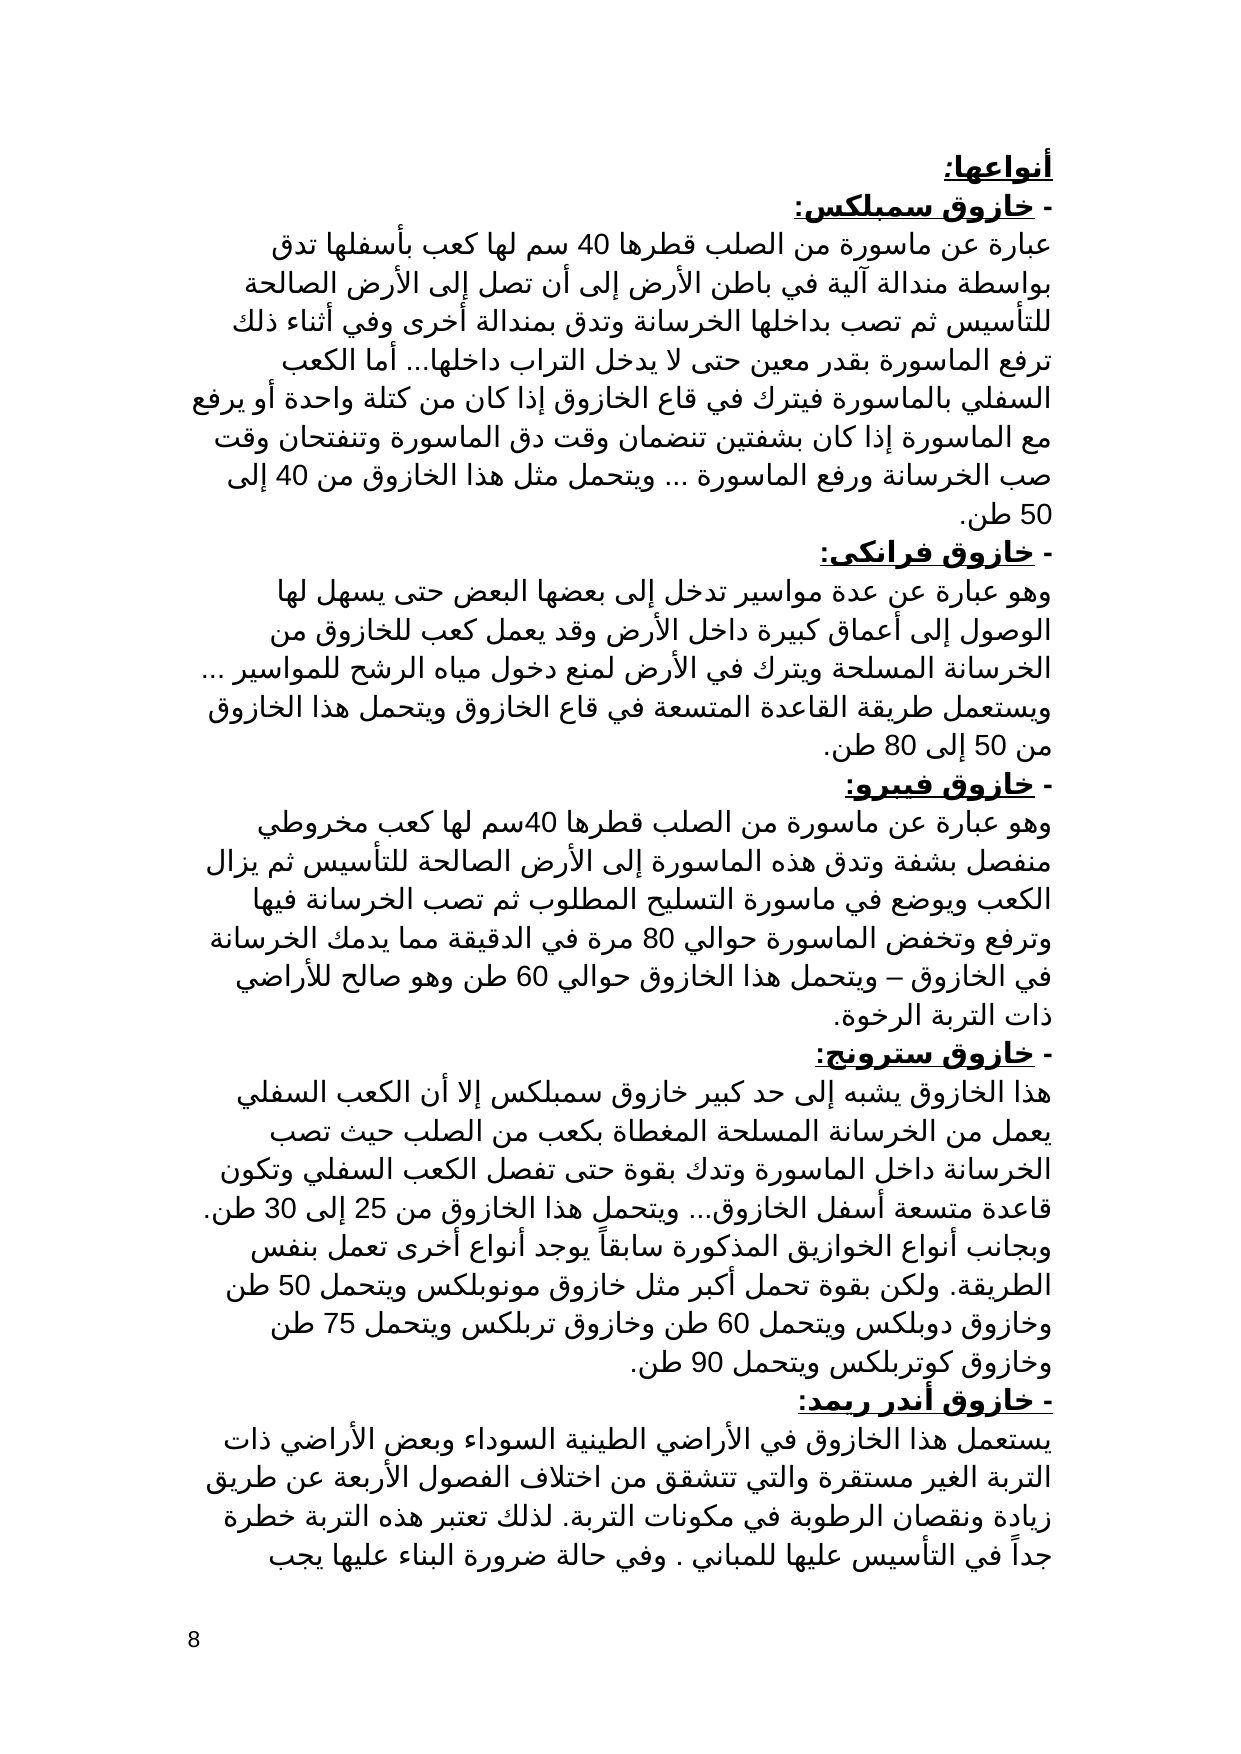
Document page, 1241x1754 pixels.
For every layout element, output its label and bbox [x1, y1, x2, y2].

text [187, 150, 1053, 1571]
